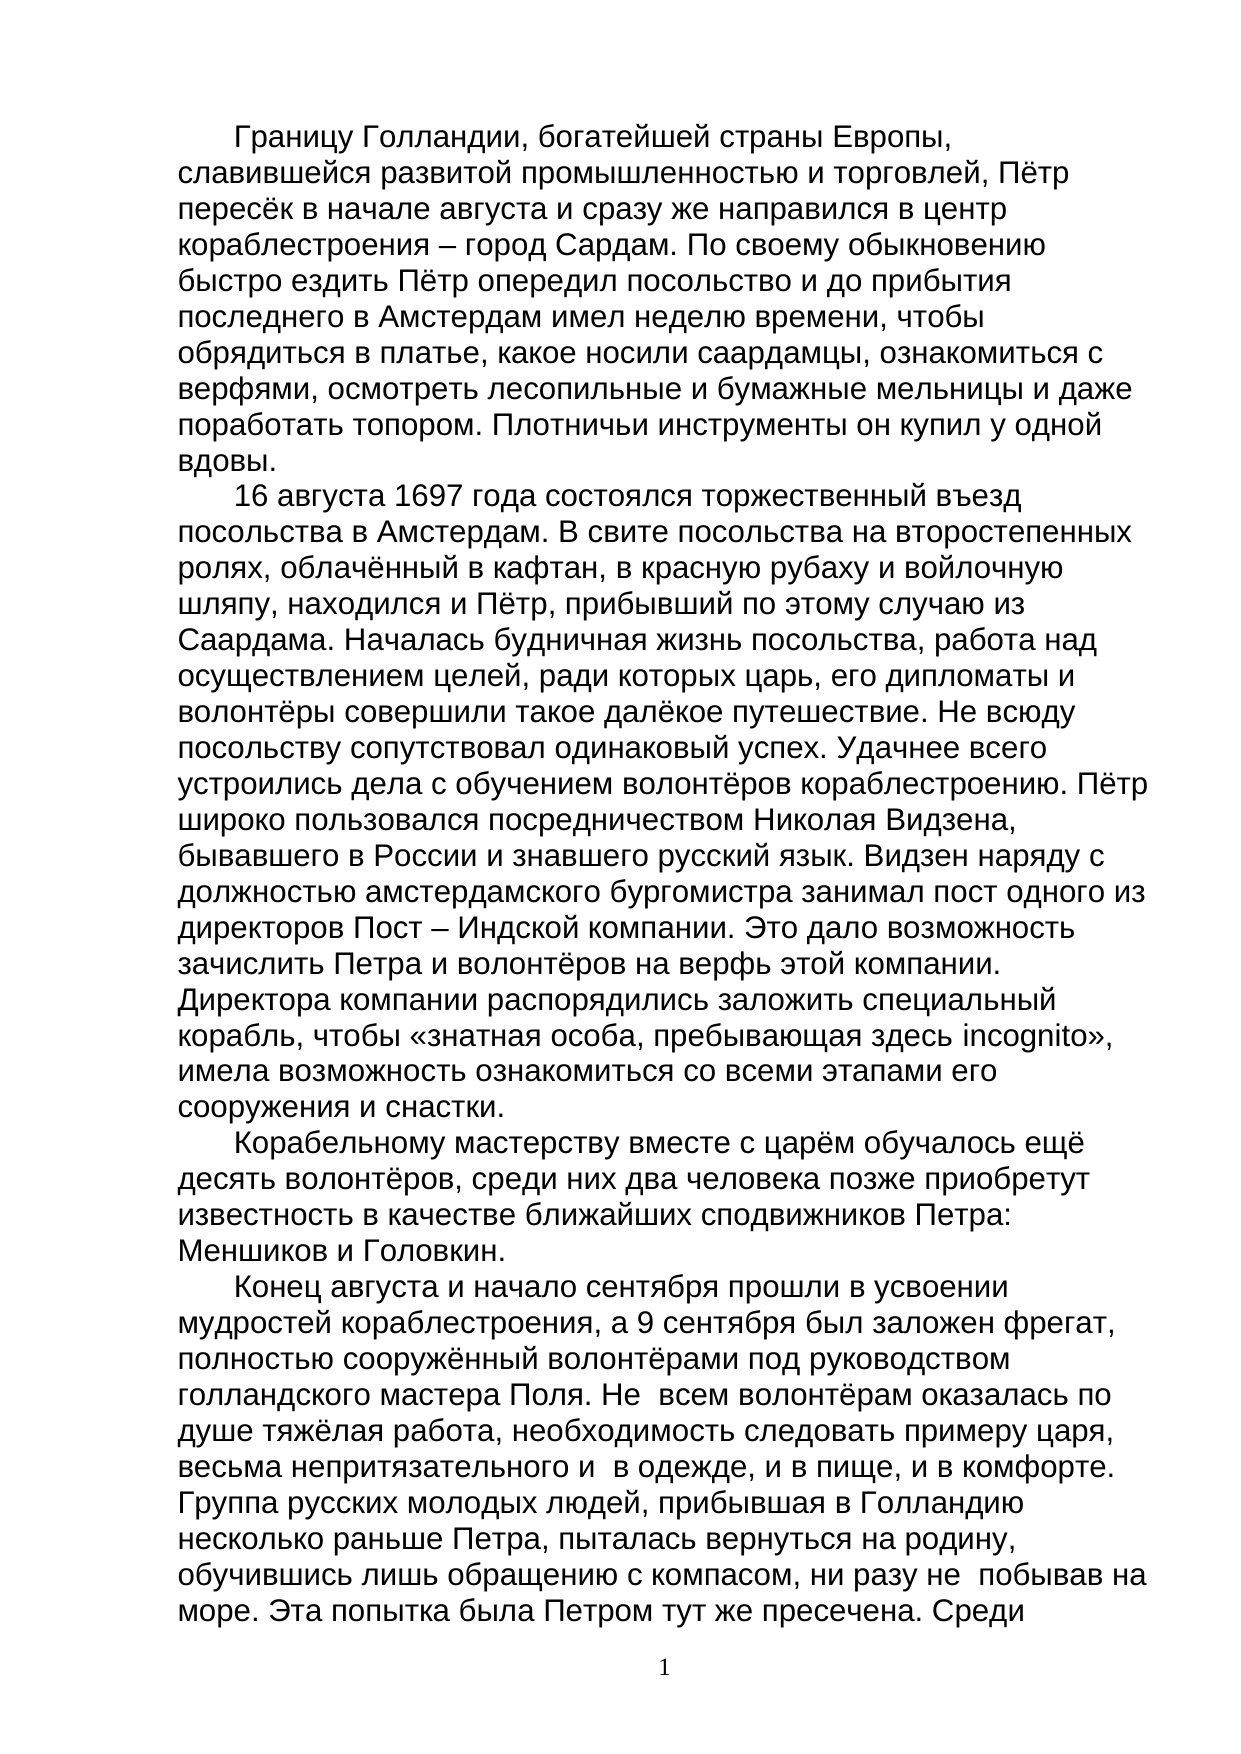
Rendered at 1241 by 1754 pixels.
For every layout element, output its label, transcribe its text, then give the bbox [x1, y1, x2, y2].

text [177, 1268, 1152, 1627]
text 16 августа 1697 года состоялся торжественный въезд посольства в Амстердам. В свите посольства на второстепенных ролях, облачённый в кафтан, в красную рубаху и войлочную шляпу, находился и Пётр, прибывший по этому случаю из Саардама. Началась будничная жизнь посольства, работа над осуществлением целей, ради которых царь, его дипломаты и волонтёры совершили такое далёкое путешествие. Не всюду посольству сопутствовал одинаковый успех. Удачнее всего устроились дела с обучением волонтёров кораблестроению. Пётр широко пользовался посредничеством Николая Видзена, бывавшего в России и знавшего русский язык. Видзен наряду с должностью амстердамского бургомистра занимал пост одного из директоров Пост – Индской компании. Это дало возможность зачислить Петра и волонтёров на верфь этой компании. Директора компании распорядились заложить специальный корабль, чтобы «знатная особа, пребывающая здесь incognito», имела возможность ознакомиться со всеми этапами его сооружения и снастки. [177, 477, 1152, 1124]
text Корабельному мастерству вместе с царём обучалось ещё десять волонтёров, среди них два человека позже приобретут известность в качестве ближайших сподвижников Петра: Меншиков и Головкин. [177, 1124, 1152, 1268]
text Границу Голландии, богатейшей страны Европы, славившейся развитой промышленностью и торговлей, Пётр пересёк в начале августа и сразу же направился в центр кораблестроения – город Сардам. По своему обыкновению быстро ездить Пётр опередил посольство и до прибытия последнего в Амстердам имел неделю времени, чтобы обрядиться в платье, какое носили саардамцы, ознакомиться с верфями, осмотреть лесопильные и бумажные мельницы и даже поработать топором. Плотничьи инструменты он купил у одной вдовы. [177, 118, 1152, 477]
